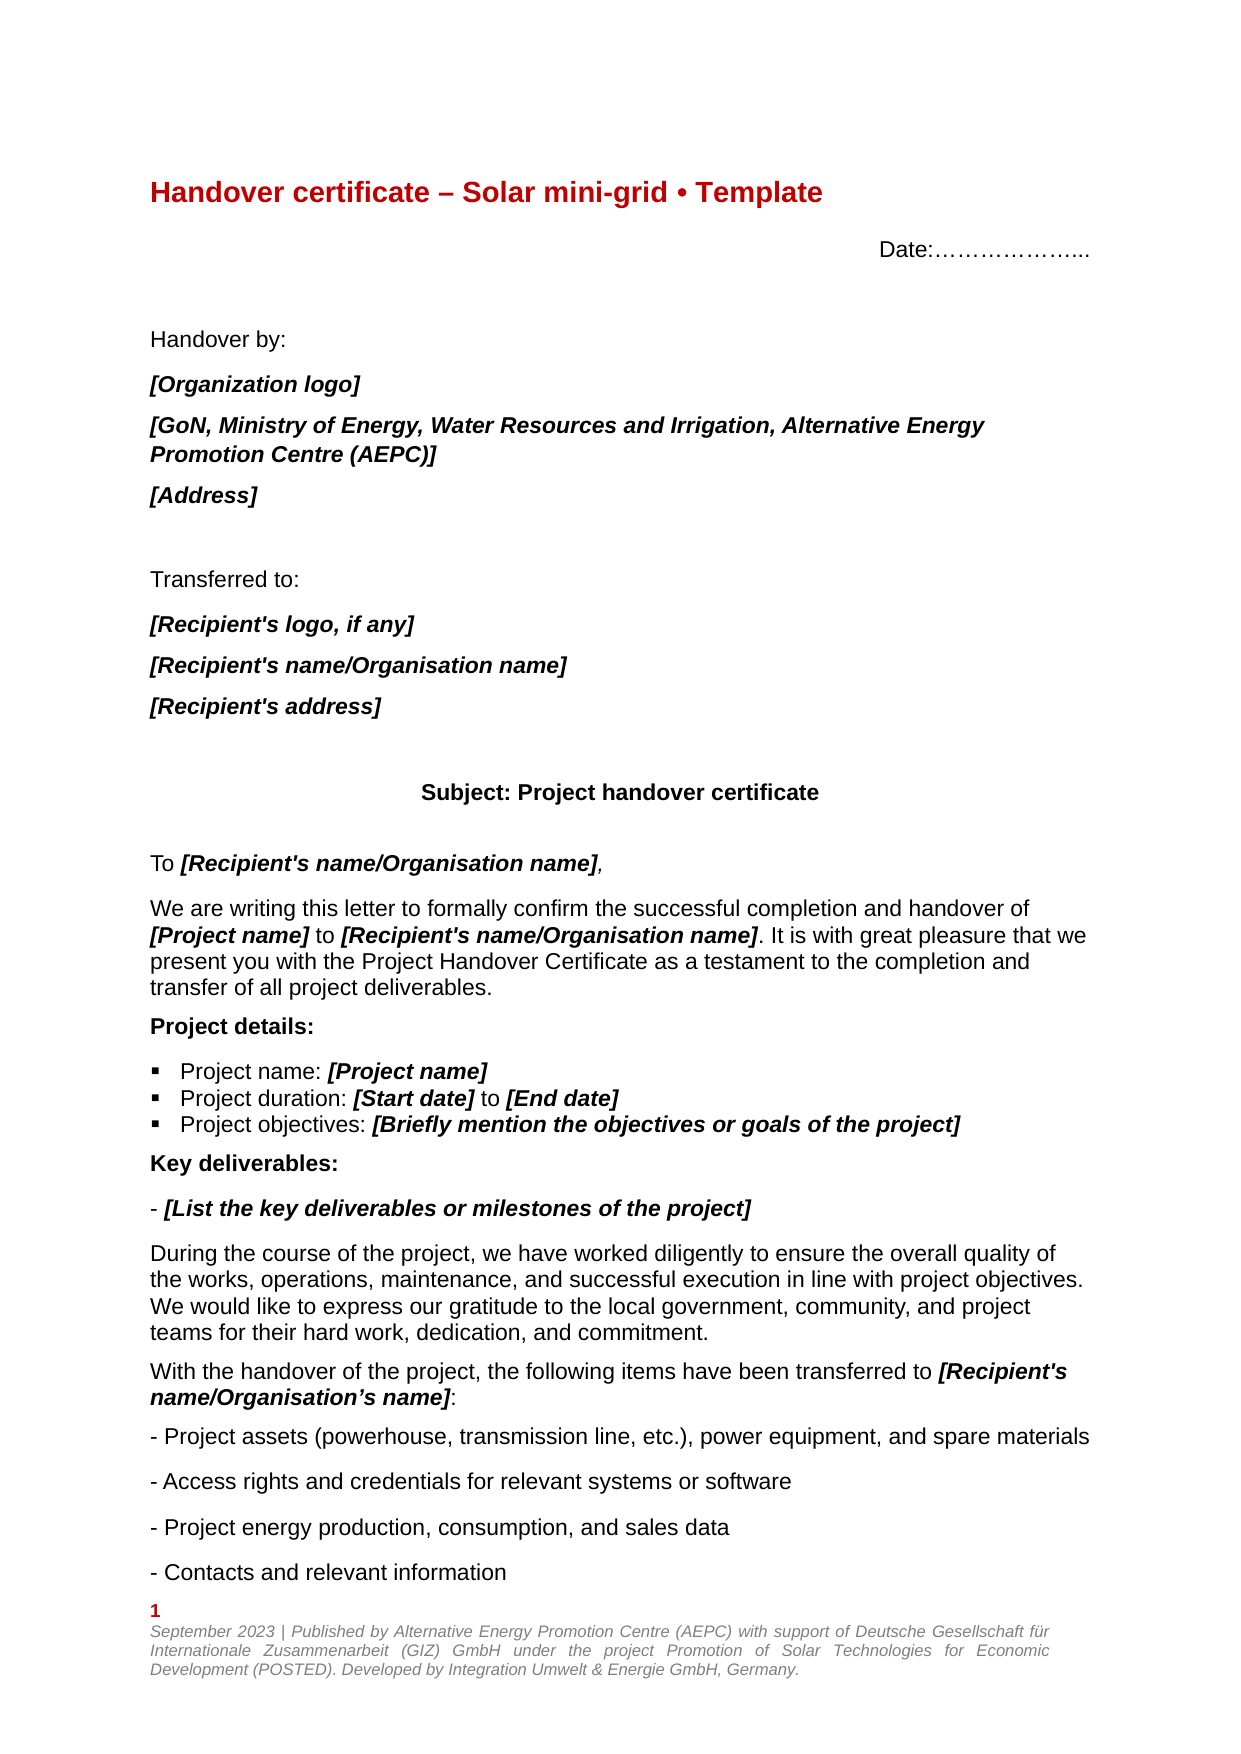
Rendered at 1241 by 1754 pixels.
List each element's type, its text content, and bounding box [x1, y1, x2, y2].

text [Recipient's logo, if any] [150, 611, 1090, 637]
text [Organization logo] [150, 371, 1090, 398]
text [Address] [150, 482, 1090, 508]
text We are writing this letter to formally confirm the successful completion and handover of [Project name] to [Recipient's name/Organisation name]. It is with great pleasure that we present you with the Project Handover Certificate as a testament to the completion and transfer of all project deliverables. [150, 895, 1090, 1001]
text Subject: Project handover certificate [150, 779, 1090, 805]
text - Contacts and relevant information [150, 1558, 1090, 1585]
text Handover by: [150, 326, 1090, 353]
text [Recipient's address] [150, 693, 1090, 719]
text Transferred to: [150, 566, 1090, 592]
text With the handover of the project, the following items have been transferred to [Recipient's name/Organisation’s name]: [150, 1358, 1090, 1411]
text Key deliverables: [150, 1150, 1090, 1176]
list Project objectives: [Briefly mention the objectives or goals of the project] [150, 1111, 1090, 1137]
subtitle Handover certificate – Solar mini-grid • Template [150, 175, 1090, 208]
text [Recipient's name/Organisation name] [150, 652, 1090, 678]
list Project name: [Project name] [150, 1058, 1090, 1085]
text Project details: [150, 1013, 1090, 1039]
text Date:………………... [150, 236, 1090, 262]
text - Project energy production, consumption, and sales data [150, 1513, 1090, 1540]
text To [Recipient's name/Organisation name], [150, 850, 1090, 877]
list Project duration: [Start date] to [End date] [150, 1085, 1090, 1111]
text During the course of the project, we have worked diligently to ensure the overall quality of the works, operations, maintenance, and successful execution in line with project objectives. We would like to express our gratitude to the local government, community, and project teams for their hard work, dedication, and commitment. [150, 1240, 1090, 1346]
text - Access rights and credentials for relevant systems or software [150, 1468, 1090, 1495]
text - Project assets (powerhouse, transmission line, etc.), power equipment, and spare materials [150, 1423, 1090, 1449]
text [GoN, Ministry of Energy, Water Resources and Irrigation, Alternative Energy Promotion Centre (AEPC)] [150, 412, 1090, 467]
text - [List the key deliverables or milestones of the project] [150, 1195, 1090, 1221]
